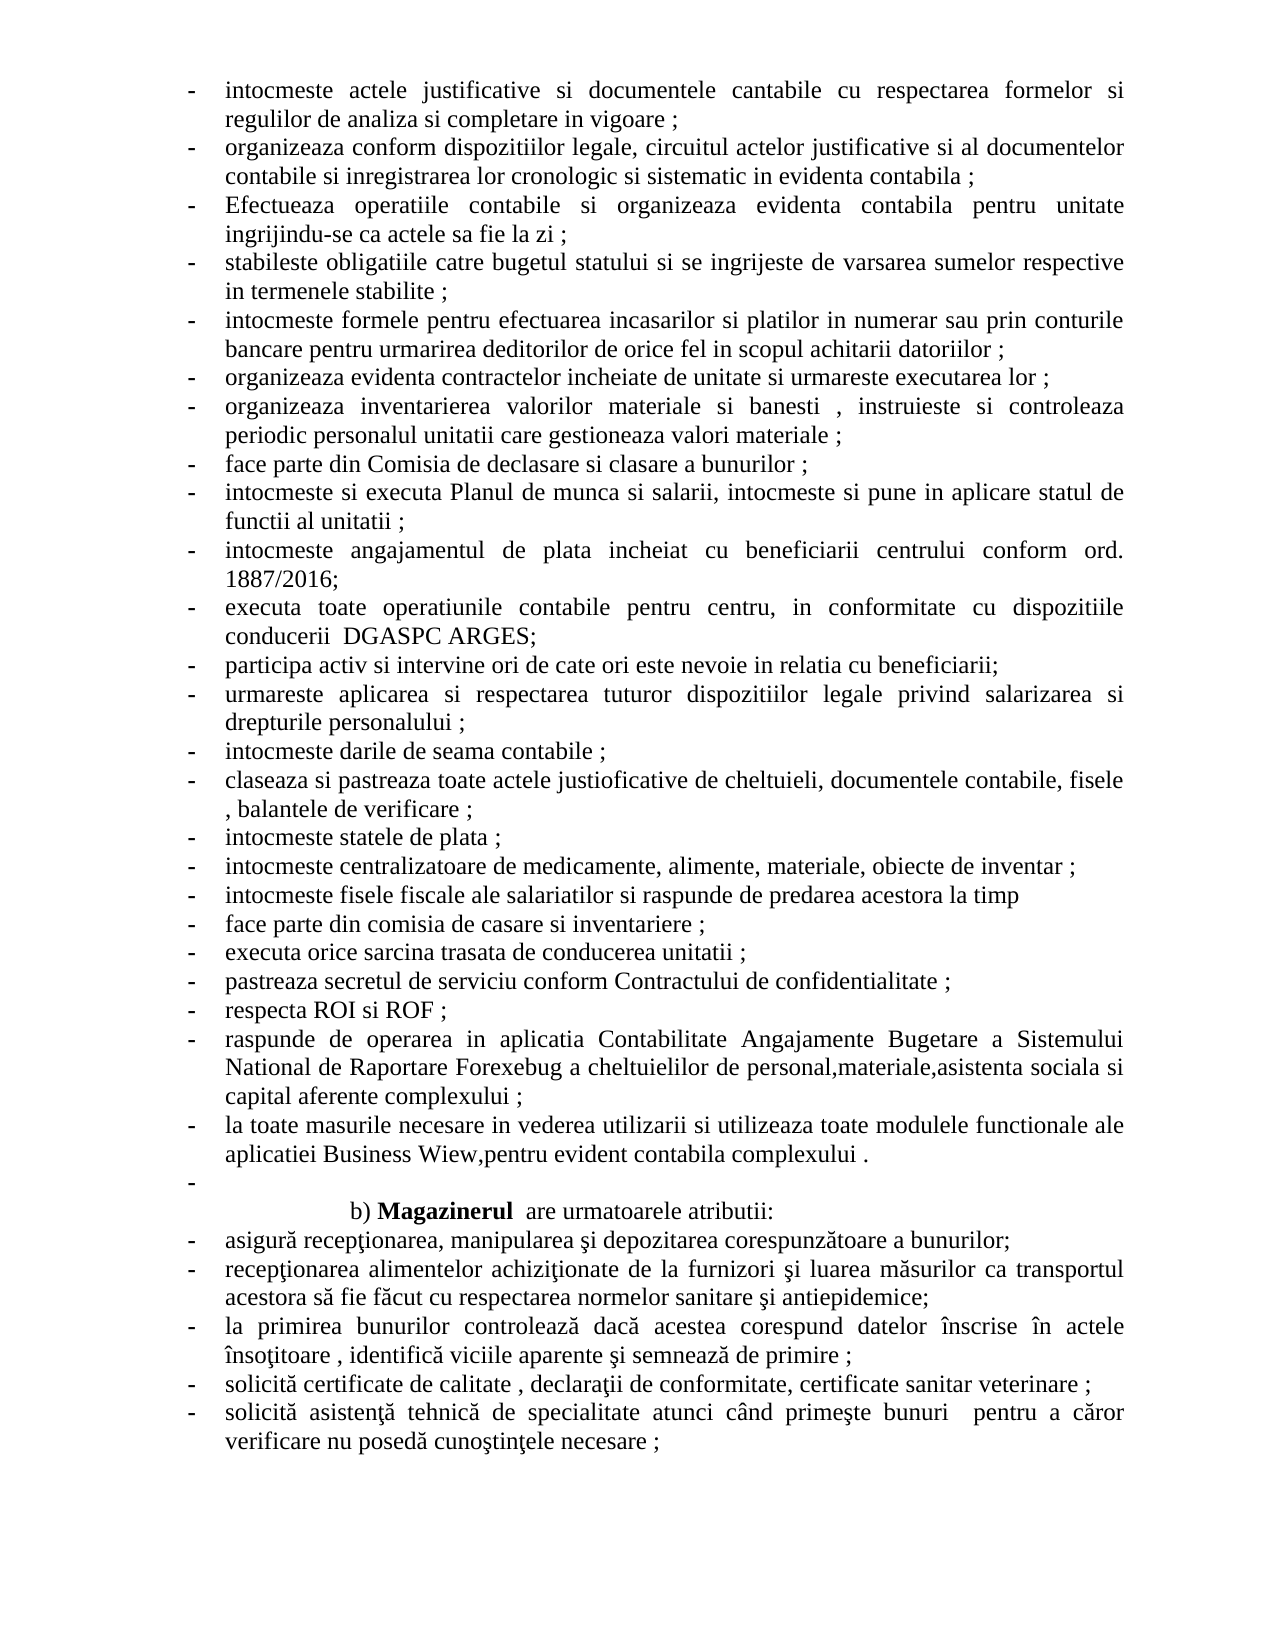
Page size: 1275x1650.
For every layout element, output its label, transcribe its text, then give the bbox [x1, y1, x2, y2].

list urmareste aplicarea si respectarea tuturor dispozitiilor legale privind salarizarea si drepturile personalului ; [187, 679, 1125, 736]
list face parte din comisia de casare si inventariere ; [187, 909, 1125, 937]
list intocmeste formele pentru efectuarea incasarilor si platilor in numerar sau prin conturile bancare pentru urmarirea deditorilor de orice fel in scopul achitarii datoriilor ; [187, 305, 1125, 362]
list intocmeste centralizatoare de medicamente, alimente, materiale, obiecte de inventar ; [187, 851, 1125, 880]
list solicită asistenţă tehnică de specialitate atunci când primeşte bunuri pentru a căror verificare nu posedă cunoştinţele necesare ; [187, 1397, 1125, 1455]
list solicită certificate de calitate , declaraţii de conformitate, certificate sanitar veterinare ; [187, 1369, 1125, 1397]
list face parte din Comisia de declasare si clasare a bunurilor ; [187, 449, 1125, 477]
list claseaza si pastreaza toate actele justioficative de cheltuieli, documentele contabile, fisele , balantele de verificare ; [187, 765, 1125, 822]
list executa toate operatiunile contabile pentru centru, in conformitate cu dispozitiile conducerii DGASPC ARGES; [187, 592, 1125, 650]
list intocmeste statele de plata ; [187, 822, 1125, 851]
list Efectueaza operatiile contabile si organizeaza evidenta contabila pentru unitate ingrijindu-se ca actele sa fie la zi ; [187, 190, 1125, 247]
list raspunde de operarea in aplicatia Contabilitate Angajamente Bugetare a Sistemului National de Raportare Forexebug a cheltuielilor de personal,materiale,asistenta sociala si capital aferente complexului ; [187, 1024, 1125, 1110]
list executa orice sarcina trasata de conducerea unitatii ; [187, 937, 1125, 966]
list intocmeste darile de seama contabile ; [187, 736, 1125, 765]
list recepţionarea alimentelor achiziţionate de la furnizori şi luarea măsurilor ca transportul acestora să fie făcut cu respectarea normelor sanitare şi antiepidemice; [187, 1254, 1125, 1311]
list stabileste obligatiile catre bugetul statului si se ingrijeste de varsarea sumelor respective in termenele stabilite ; [187, 247, 1125, 305]
list organizeaza evidenta contractelor incheiate de unitate si urmareste executarea lor ; [187, 362, 1125, 391]
text b) Magazinerul are urmatoarele atributii: [225, 1196, 1125, 1225]
list intocmeste si executa Planul de munca si salarii, intocmeste si pune in aplicare statul de functii al unitatii ; [187, 477, 1125, 535]
list pastreaza secretul de serviciu conform Contractului de confidentialitate ; [187, 966, 1125, 995]
list intocmeste fisele fiscale ale salariatilor si raspunde de predarea acestora la timp [187, 880, 1125, 909]
list respecta ROI si ROF ; [187, 995, 1125, 1024]
list asigură recepţionarea, manipularea şi depozitarea corespunzătoare a bunurilor; [187, 1225, 1125, 1254]
list intocmeste actele justificative si documentele cantabile cu respectarea formelor si regulilor de analiza si completare in vigoare ; [187, 75, 1125, 132]
list intocmeste angajamentul de plata incheiat cu beneficiarii centrului conform ord. 1887/2016; [187, 535, 1125, 592]
list participa activ si intervine ori de cate ori este nevoie in relatia cu beneficiarii; [187, 650, 1125, 679]
list la toate masurile necesare in vederea utilizarii si utilizeaza toate modulele functionale ale aplicatiei Business Wiew,pentru evident contabila complexului . [187, 1110, 1125, 1167]
list organizeaza inventarierea valorilor materiale si banesti , instruieste si controleaza periodic personalul unitatii care gestioneaza valori materiale ; [187, 391, 1125, 449]
list organizeaza conform dispozitiilor legale, circuitul actelor justificative si al documentelor contabile si inregistrarea lor cronologic si sistematic in evidenta contabila ; [187, 132, 1125, 190]
list la primirea bunurilor controlează dacă acestea corespund datelor înscrise în actele însoţitoare , identifică viciile aparente şi semnează de primire ; [187, 1311, 1125, 1369]
